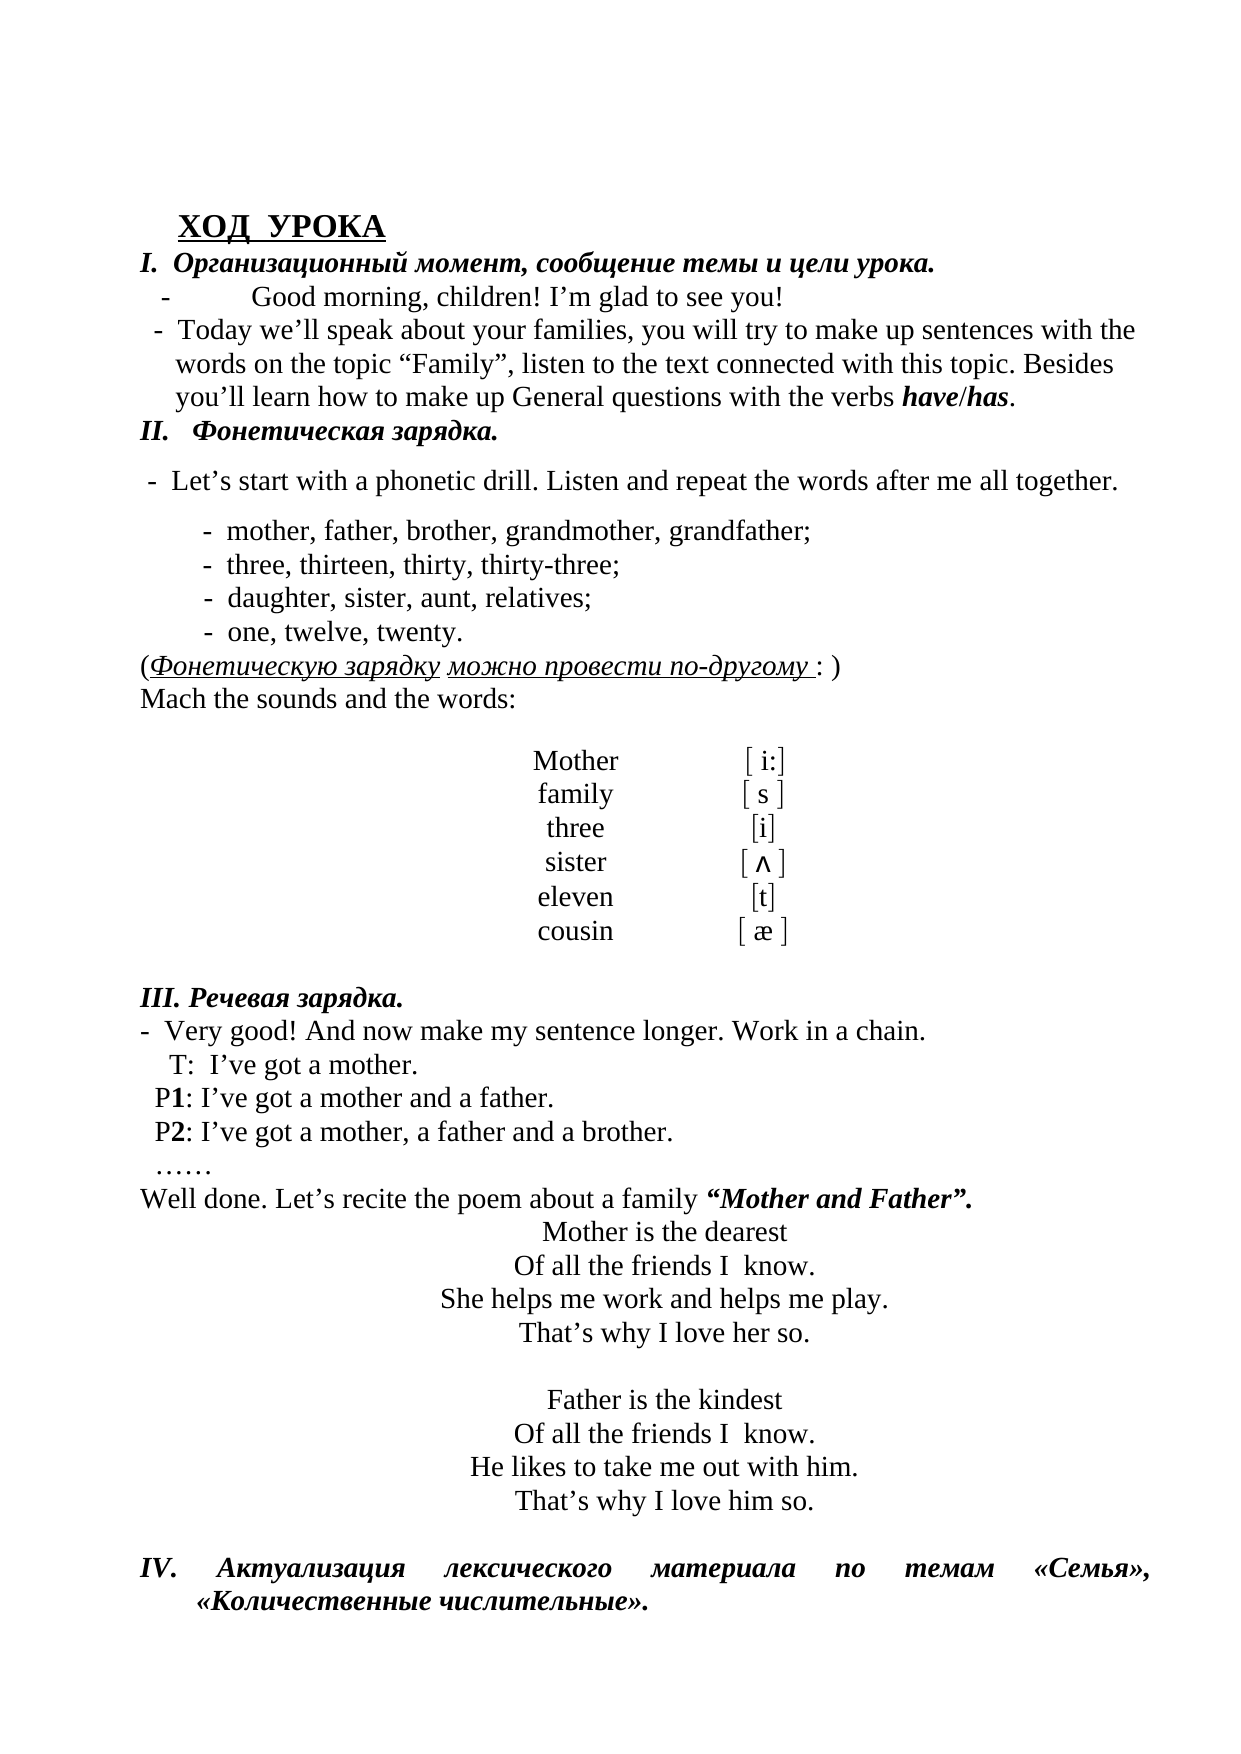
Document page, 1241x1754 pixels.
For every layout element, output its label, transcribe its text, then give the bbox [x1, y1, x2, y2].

text T: I’ve got a mother. [140, 1047, 1152, 1080]
table_cell sister [477, 844, 674, 879]
text you’ll learn how to make up General questions with the verbs have/has. [102, 379, 1152, 413]
text - Today we’ll speak about your families, you will try to make up sentences with the [102, 312, 1152, 346]
text - Good morning, children! I’m glad to see you! [102, 279, 1152, 312]
table_cell t [674, 879, 852, 913]
text Of all the friends I know. [177, 1248, 1152, 1282]
table_cell three [477, 810, 674, 844]
text - one, twelve, twenty. [177, 614, 1152, 648]
text Mach the sounds and the words: [140, 681, 1152, 715]
text Father is the kindest [177, 1382, 1152, 1416]
table_header Mother [477, 743, 674, 776]
table_cell i [674, 810, 852, 844]
table_cell æ [674, 913, 852, 946]
text - Let’s start with a phonetic drill. Listen and repeat the words after me all together. [140, 463, 1152, 497]
table_cell eleven [477, 879, 674, 913]
text - mother, father, brother, grandmother, grandfather; [140, 513, 1152, 547]
text Mother is the dearest [177, 1214, 1152, 1248]
text - daughter, sister, aunt, relatives; [177, 581, 1152, 614]
table_header i: [674, 743, 852, 776]
text That’s why I love her so. [177, 1315, 1152, 1349]
table_cell ʌ [674, 844, 852, 879]
text P1: I’ve got a mother and a father. [140, 1080, 1152, 1114]
text P2: I’ve got a mother, a father and a brother. [140, 1114, 1152, 1147]
text …… [140, 1147, 1152, 1181]
text I. Организационный момент, сообщение темы и цели урока. [140, 245, 1152, 279]
text Of all the friends I know. [177, 1416, 1152, 1449]
table_cell cousin [477, 913, 674, 946]
text ХОД УРОКА [177, 207, 1152, 245]
text - three, thirteen, thirty, thirty-three; [158, 547, 1152, 581]
text He likes to take me out with him. [177, 1449, 1152, 1483]
text - Very good! And now make my sentence longer. Work in a chain. [140, 1013, 1152, 1047]
text That’s why I love him so. [177, 1483, 1152, 1516]
table_cell s [674, 776, 852, 810]
text (Фонетическую зарядку можно провести по-другому : ) [140, 648, 1152, 681]
list Фонетическая зарядка. [140, 413, 1152, 446]
table_cell family [477, 776, 674, 810]
text Well done. Let’s recite the poem about a family “Mother and Father”. [140, 1181, 1152, 1214]
text words on the topic “Family”, listen to the text connected with this topic. Besides [102, 346, 1152, 379]
text III. Речевая зарядка. [140, 980, 1152, 1013]
text IV. Актуализация лексического материала по темам «Семья», «Количественные числительные». [140, 1550, 1152, 1617]
text She helps me work and helps me play. [177, 1282, 1152, 1315]
